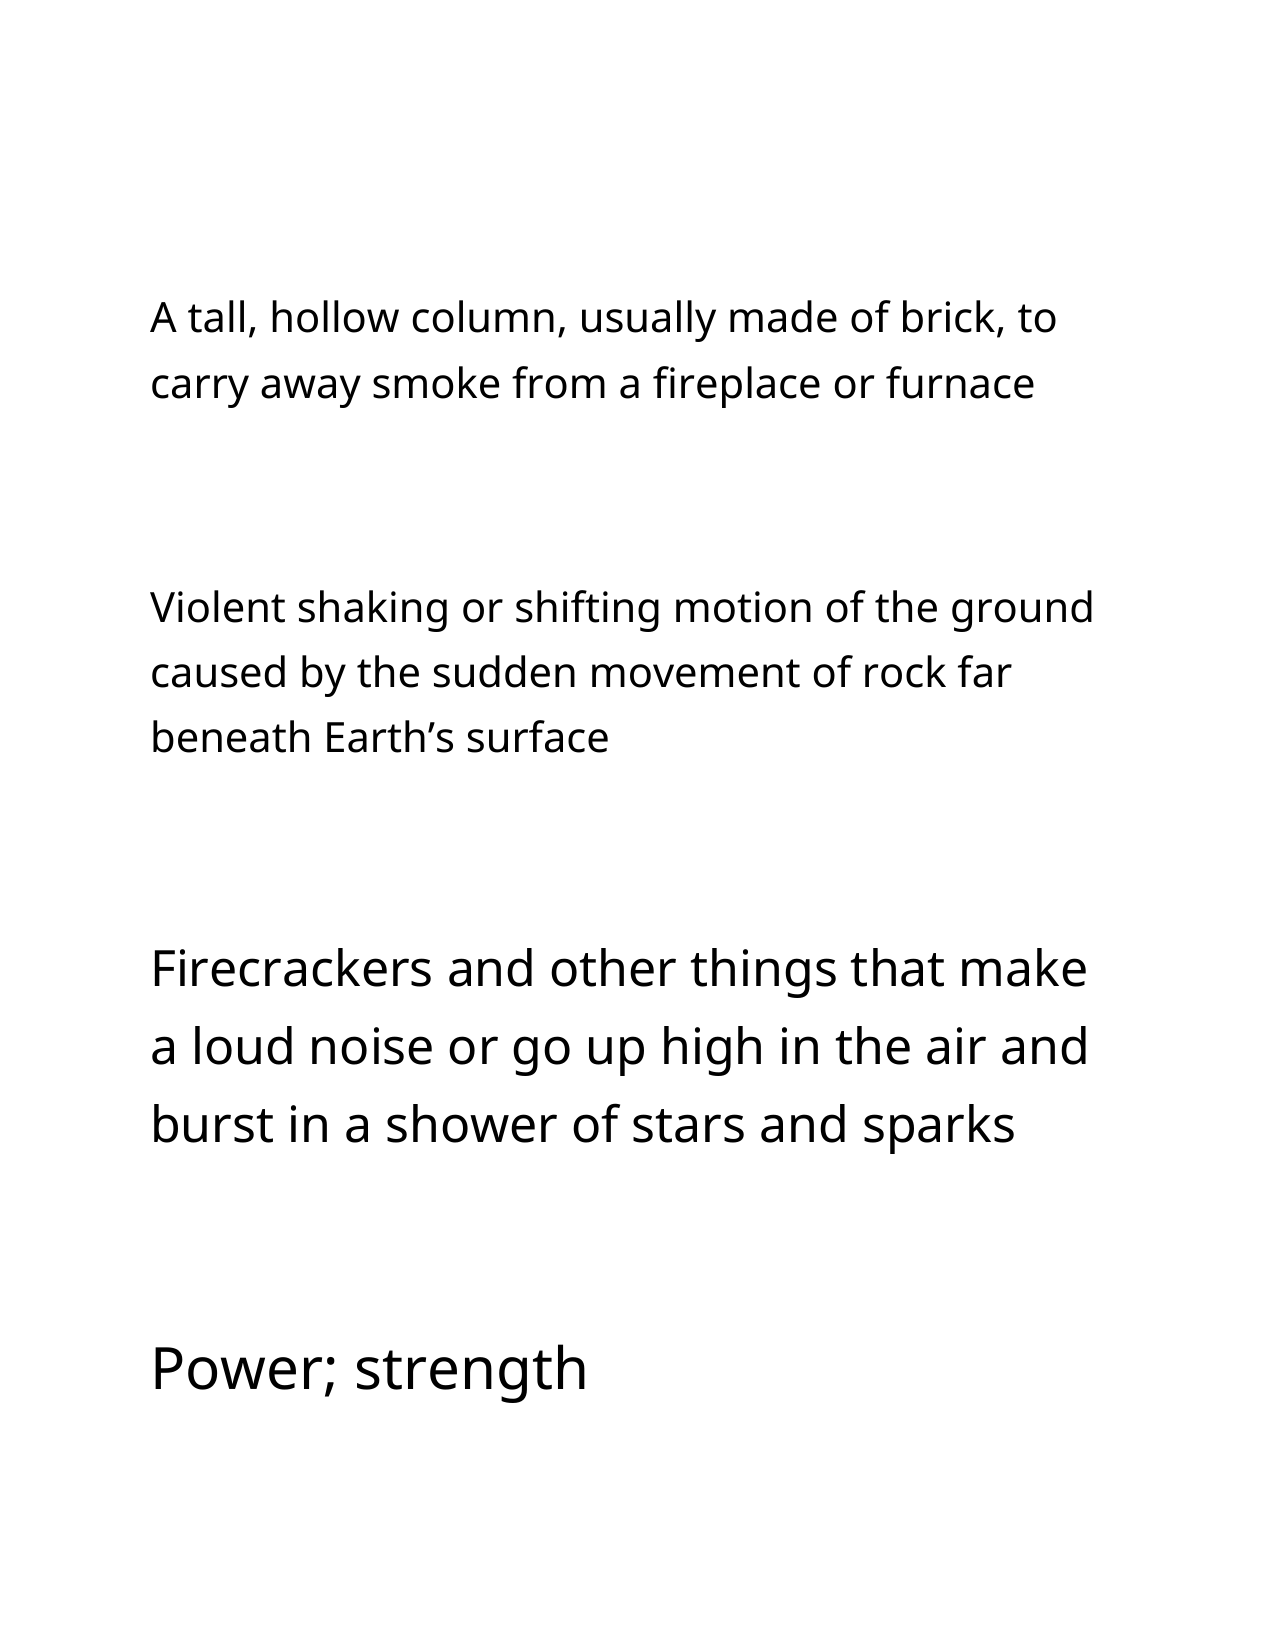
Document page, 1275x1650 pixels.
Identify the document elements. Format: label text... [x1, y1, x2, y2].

text Power; strength [150, 1327, 1125, 1406]
text Firecrackers and other things that make a loud noise or go up high in the air and burst in a shower of stars and sparks [150, 933, 1125, 1157]
text A tall, hollow column, usually made of brick, to carry away smoke from a fireplace or furnace [150, 288, 1125, 410]
text Violent shaking or shifting motion of the ground caused by the sudden movement of rock far beneath Earth’s surface [150, 578, 1125, 765]
